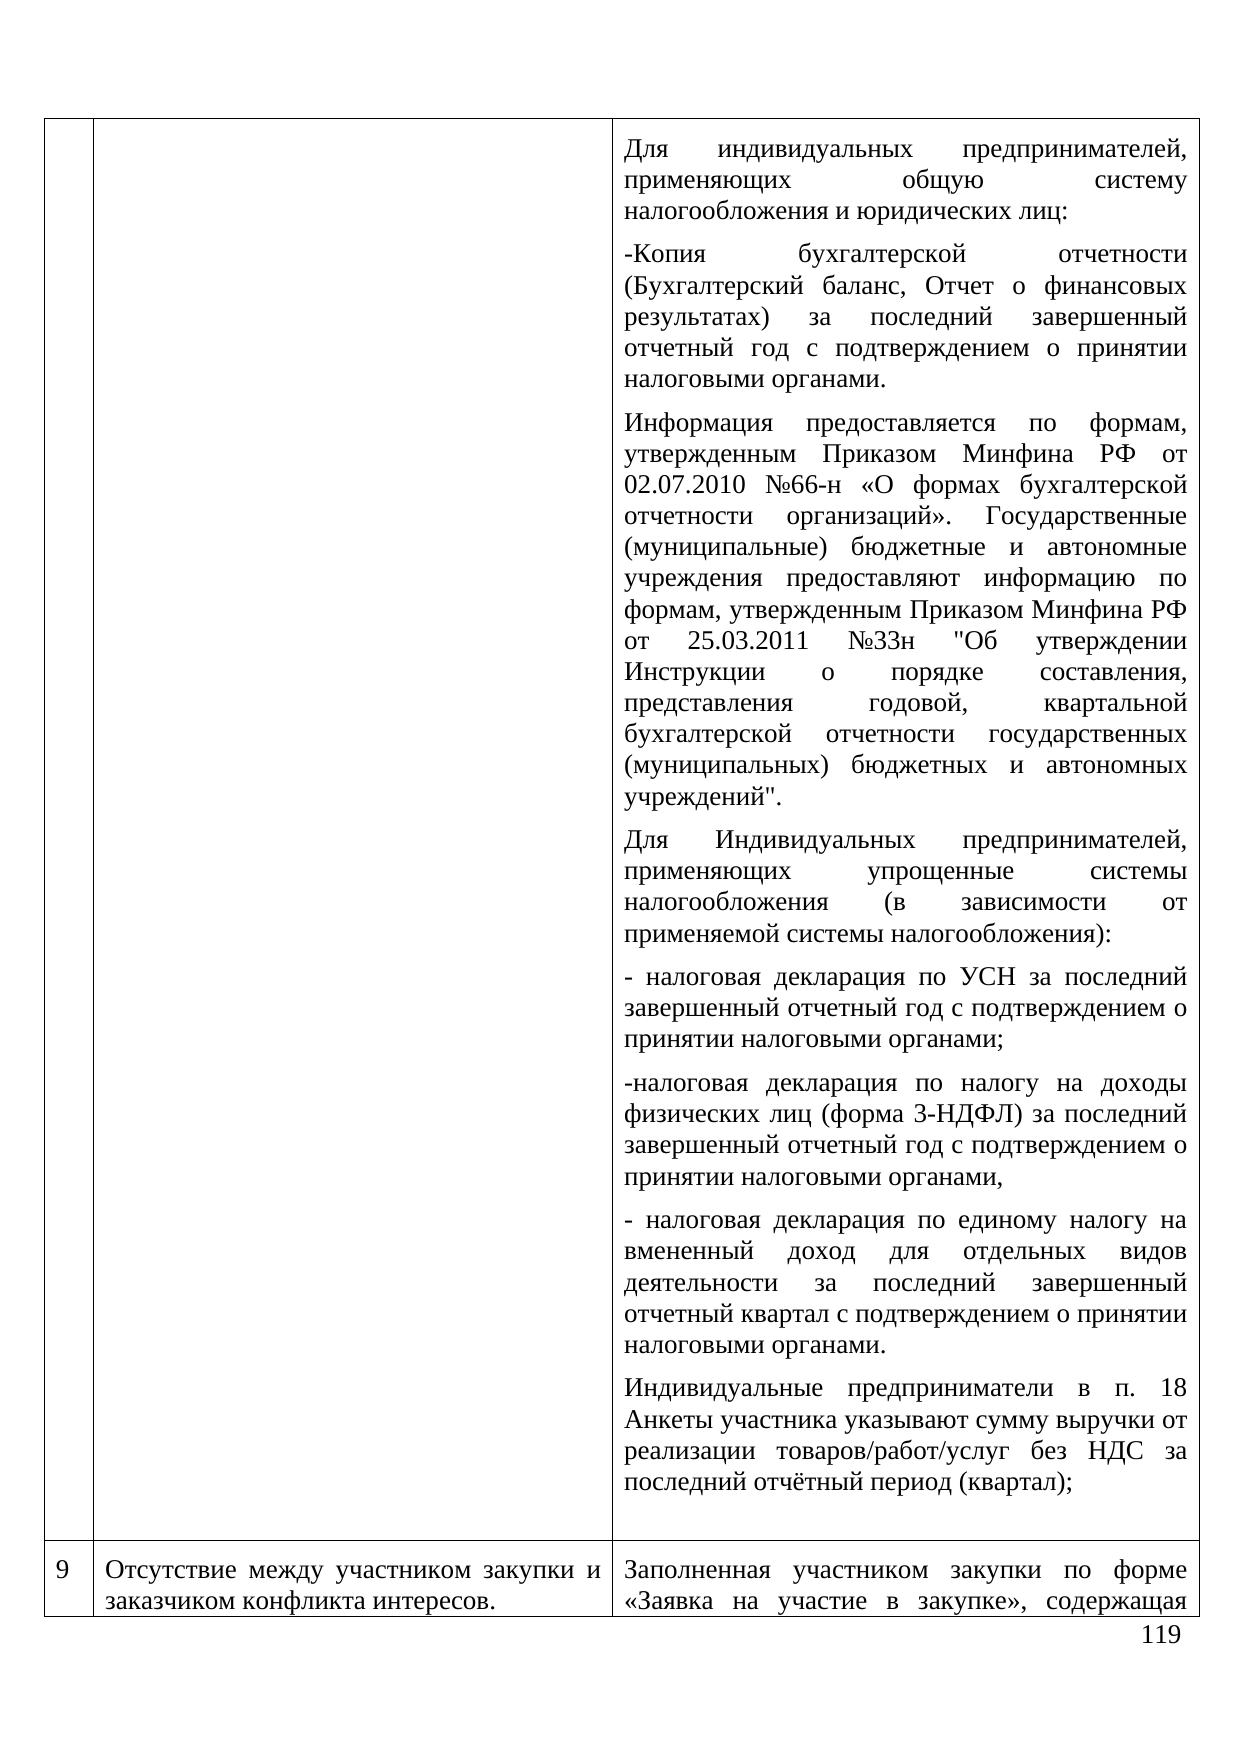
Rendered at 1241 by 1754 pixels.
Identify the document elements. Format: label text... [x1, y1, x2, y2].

table_cell 8 [45, 119, 93, 1540]
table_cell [94, 1541, 612, 1616]
table_cell 9 [45, 1541, 93, 1616]
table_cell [613, 119, 1199, 1540]
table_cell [613, 1541, 1199, 1616]
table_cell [94, 119, 612, 1540]
